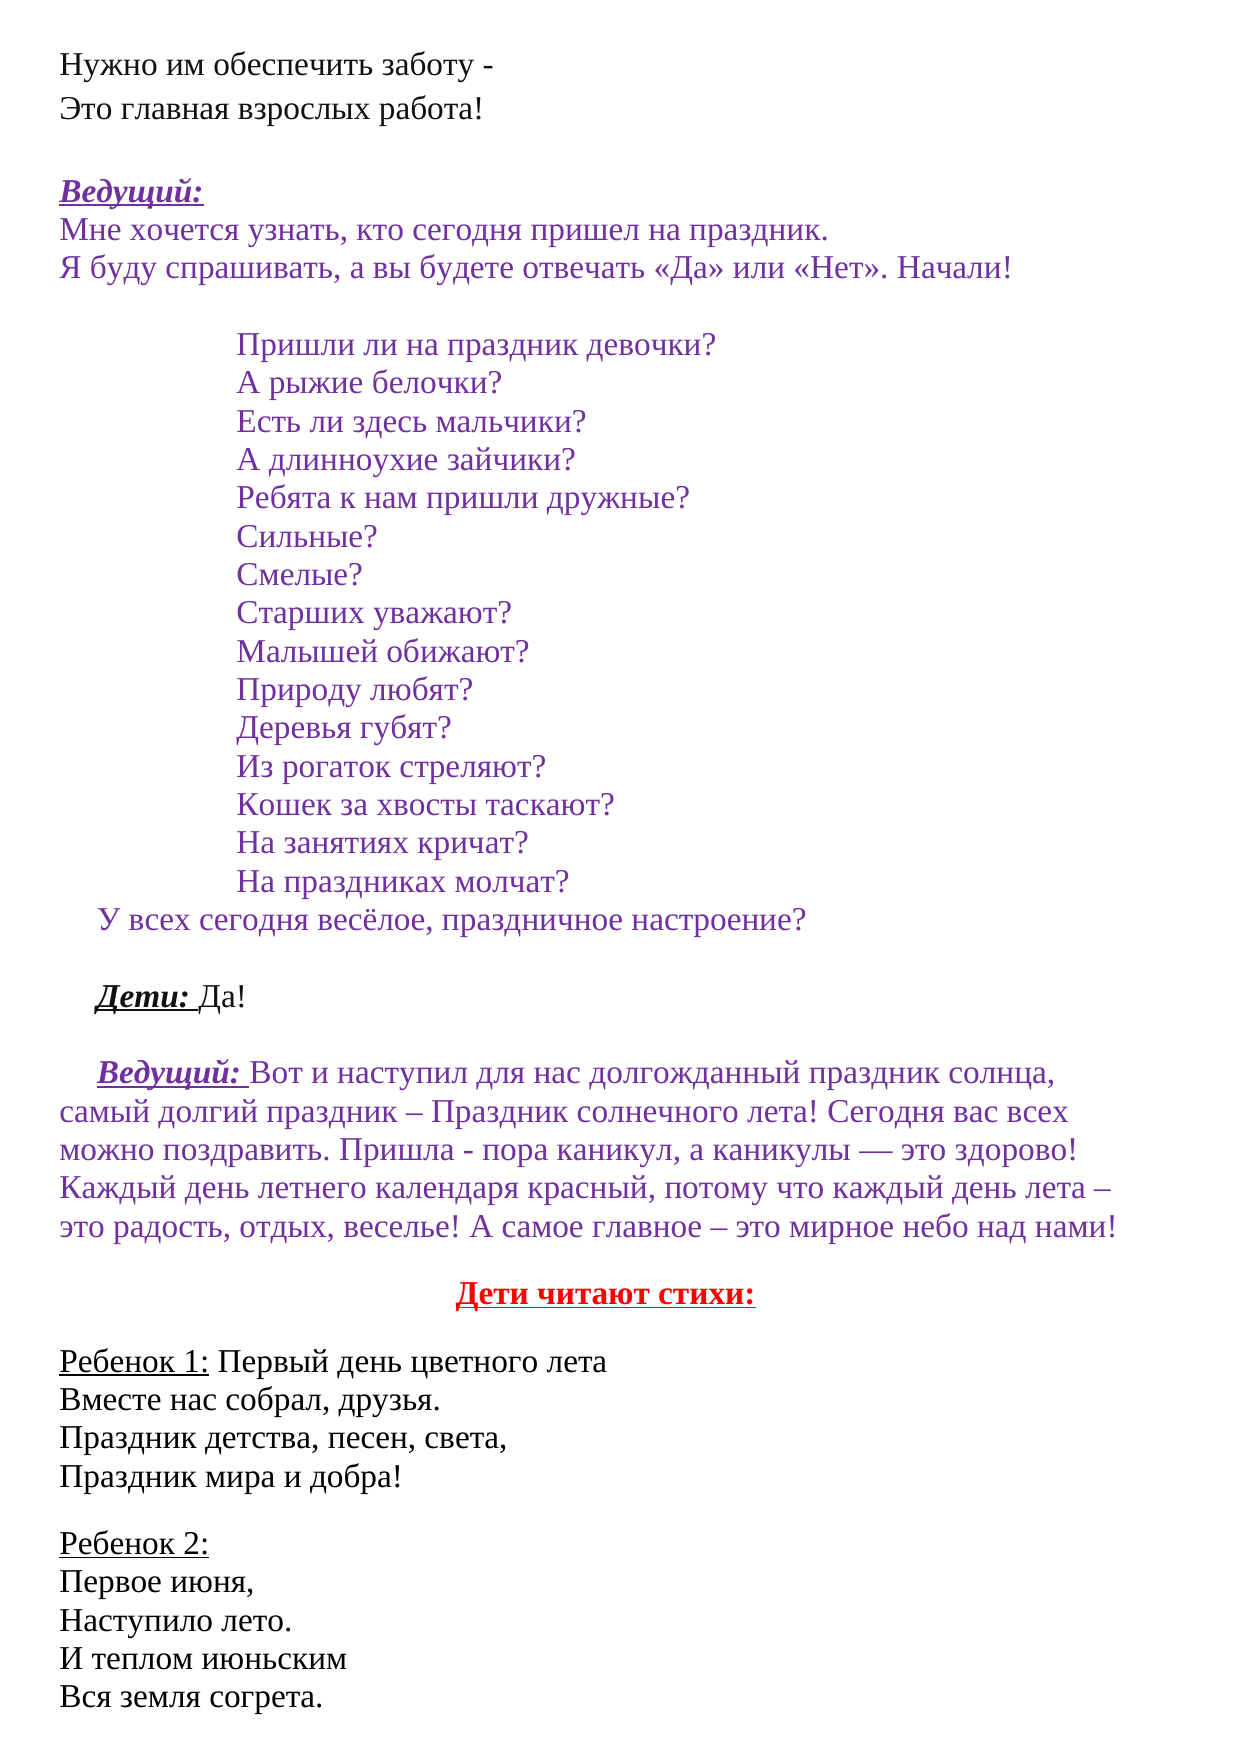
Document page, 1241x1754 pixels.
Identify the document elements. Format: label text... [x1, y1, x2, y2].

text Ребята к нам пришли дружные? [236, 477, 1152, 516]
text Смелые? [236, 554, 1152, 592]
text У всех сегодня весёлое, праздничное настроение? [59, 899, 1152, 937]
text Ведущий: Мне хочется узнать, кто сегодня пришел на праздник. [59, 171, 1152, 247]
text Сильные? [236, 516, 1152, 554]
text Дети: Да! [59, 976, 1152, 1014]
text Малышей обижают? [236, 631, 1152, 669]
text Кошек за хвосты таскают? [236, 784, 1152, 822]
text Деревья губят? [236, 707, 1152, 746]
text Природу любят? [236, 669, 1152, 707]
text А длинноухие зайчики? [236, 439, 1152, 477]
text Дети читают стихи: [59, 1273, 1152, 1312]
text А рыжие белочки? [236, 362, 1152, 401]
text На занятиях кричат? [236, 822, 1152, 861]
text Нужно им обеспечить заботу - [59, 44, 1152, 83]
text Это главная взрослых работа! [59, 88, 1152, 127]
text Пришли ли на праздник девочки? [236, 324, 1152, 362]
text Из рогаток стреляют? [236, 746, 1152, 784]
text Есть ли здесь мальчики? [236, 401, 1152, 439]
text На праздниках молчат? [236, 861, 1152, 899]
text Старших уважают? [236, 592, 1152, 631]
text Ведущий: Вот и наступил для нас долгожданный праздник солнца, самый долгий праздник – Праздник солнечного лета! Сегодня вас всех можно поздравить. Пришла - пора каникул, а каникулы — это здорово! Каждый день летнего календаря красный, потому что каждый день лета – это радость, отдых, веселье! А самое главное – это мирное небо над нами! [59, 1052, 1152, 1244]
text Я буду спрашивать, а вы будете отвечать «Да» или «Нет». Начали! [59, 247, 1152, 286]
text Ребенок 1: Первый день цветного лета Вместе нас собрал, друзья. Праздник детства, песен, света, Праздник мира и добра! [59, 1341, 1152, 1494]
text Ребенок 2: Первое июня, Наступило лето. И теплом июньским Вся земля согрета. [59, 1523, 1152, 1715]
